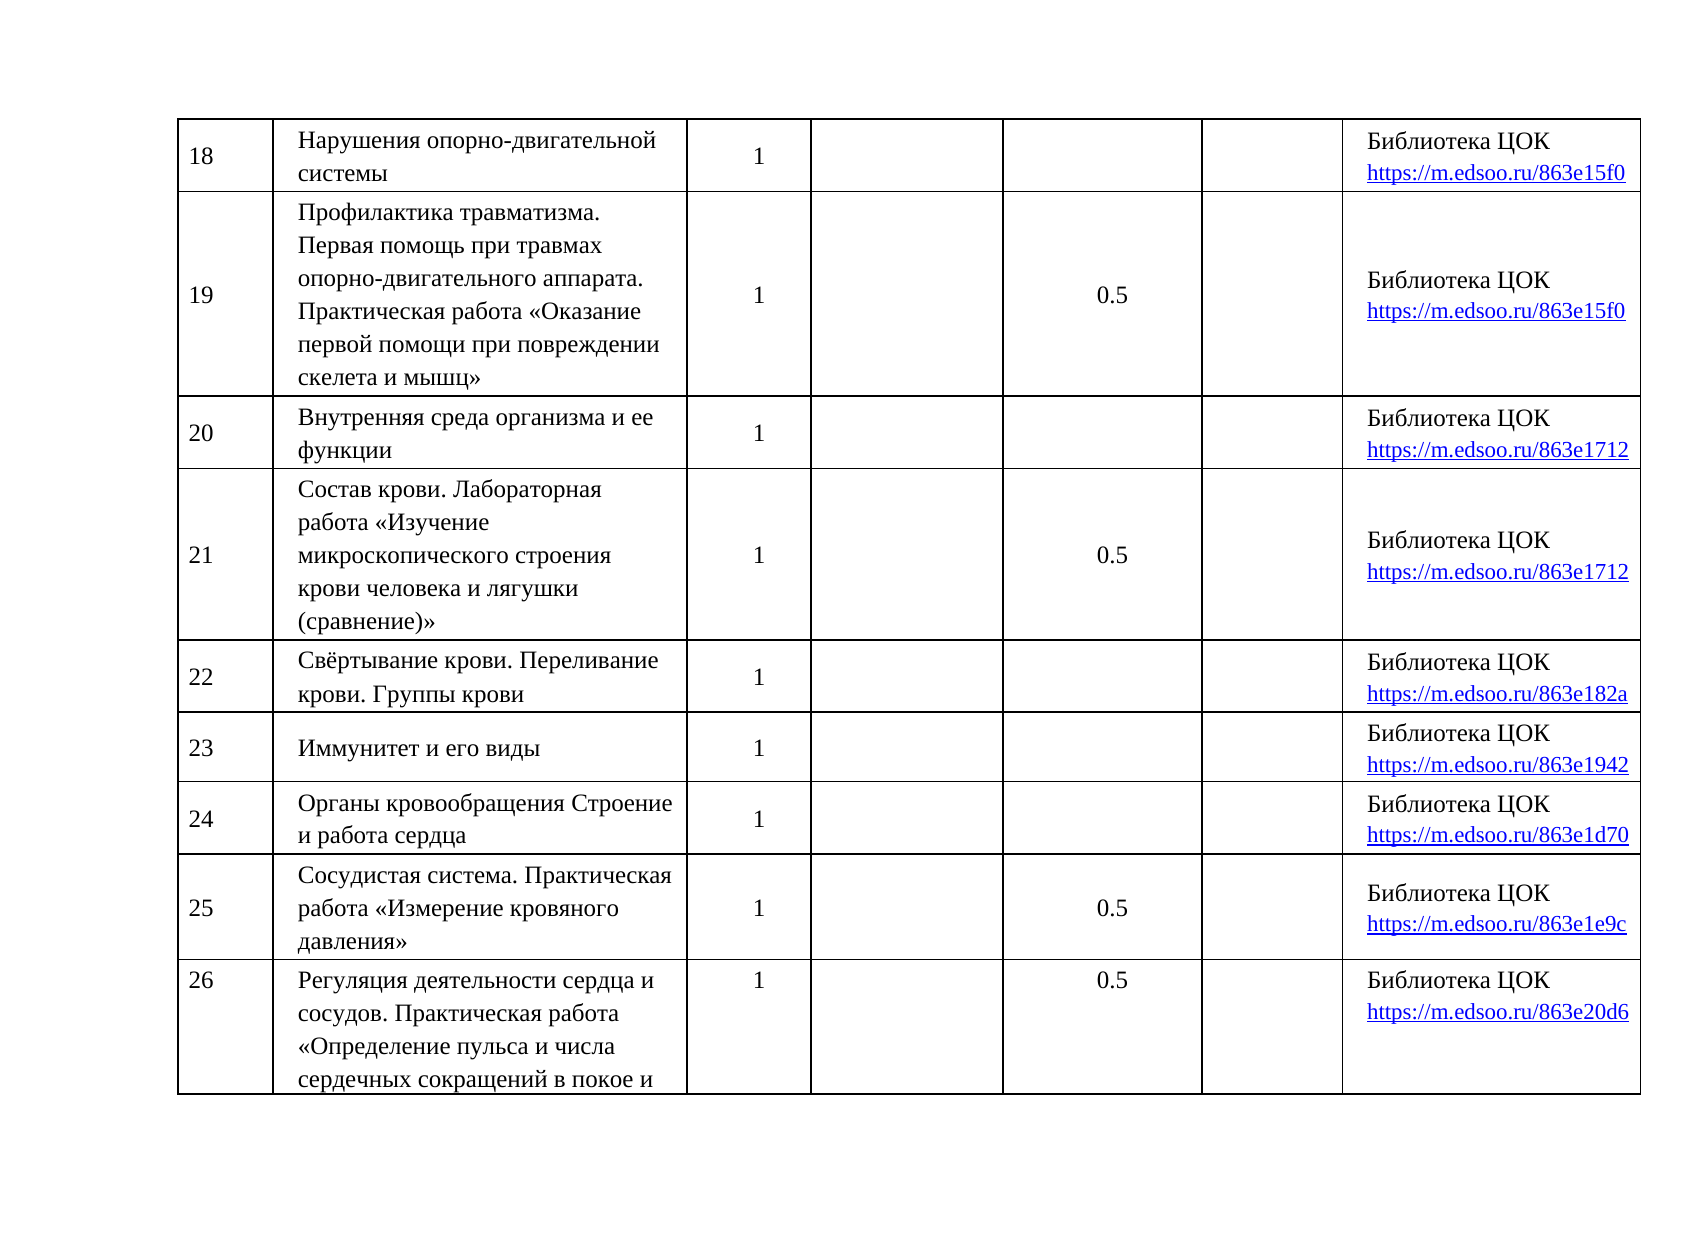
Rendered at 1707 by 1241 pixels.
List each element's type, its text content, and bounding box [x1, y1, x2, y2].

table_cell [812, 782, 1002, 853]
table_cell Библиотека ЦОК https://m.edsoo.ru/863e1712 [1343, 397, 1640, 467]
table_cell 0.5 [1004, 469, 1201, 639]
table_cell 1 [688, 782, 810, 853]
table_cell Библиотека ЦОК https://m.edsoo.ru/863e1d70 [1343, 782, 1640, 853]
table_cell [812, 120, 1002, 191]
table_cell [1203, 120, 1342, 191]
table_cell [812, 469, 1002, 639]
table_cell Внутренняя среда организма и ее функции [274, 397, 686, 467]
table_cell Состав крови. Лабораторная работа «Изучение микроскопического строения крови человека и лягушки (сравнение)» [274, 469, 686, 639]
table_cell 1 [688, 713, 810, 781]
table_cell [812, 397, 1002, 467]
table_cell [1004, 397, 1201, 467]
table_cell [1203, 641, 1342, 711]
table_cell 20 [179, 397, 272, 467]
table_cell 24 [179, 782, 272, 853]
table_cell 1 [688, 469, 810, 639]
table_cell Библиотека ЦОК https://m.edsoo.ru/863e15f0 [1343, 120, 1640, 191]
table_cell Библиотека ЦОК https://m.edsoo.ru/863e1712 [1343, 469, 1640, 639]
table_cell [812, 713, 1002, 781]
table_cell [1004, 713, 1201, 781]
table_cell 1 [688, 855, 810, 959]
table_cell [1203, 397, 1342, 467]
table_cell [812, 192, 1002, 395]
table_cell Иммунитет и его виды [274, 713, 686, 781]
table_cell Свёртывание крови. Переливание крови. Группы крови [274, 641, 686, 711]
table_cell 0.5 [1004, 855, 1201, 959]
table_cell 1 [688, 192, 810, 395]
table_cell [1203, 469, 1342, 639]
table_cell [1203, 782, 1342, 853]
table_cell [1004, 782, 1201, 853]
table_cell Библиотека ЦОК https://m.edsoo.ru/863e1942 [1343, 713, 1640, 781]
table_cell Библиотека ЦОК https://m.edsoo.ru/863e182a [1343, 641, 1640, 711]
table_cell [1203, 855, 1342, 959]
table_cell Библиотека ЦОК https://m.edsoo.ru/863e1e9c [1343, 855, 1640, 959]
table_cell [812, 960, 1002, 1093]
table_cell [1203, 713, 1342, 781]
table_cell Нарушения опорно-двигательной системы [274, 120, 686, 191]
table_cell 23 [179, 713, 272, 781]
table_cell 1 [688, 397, 810, 467]
table_cell 0.5 [1004, 960, 1201, 1093]
table_cell 1 [688, 641, 810, 711]
table_cell 26 [179, 960, 272, 1093]
table_cell [1004, 641, 1201, 711]
table_cell 25 [179, 855, 272, 959]
table_cell 1 [688, 960, 810, 1093]
table_cell 18 [179, 120, 272, 191]
table_cell [812, 641, 1002, 711]
table_cell [1203, 192, 1342, 395]
table_cell Библиотека ЦОК https://m.edsoo.ru/863e15f0 [1343, 192, 1640, 395]
table_cell Органы кровообращения Строение и работа сердца [274, 782, 686, 853]
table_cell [1343, 960, 1640, 1093]
table_cell 21 [179, 469, 272, 639]
table_cell 19 [179, 192, 272, 395]
table_cell 22 [179, 641, 272, 711]
table_cell [1203, 960, 1342, 1093]
table_cell 0.5 [1004, 192, 1201, 395]
table_cell Профилактика травматизма. Первая помощь при травмах опорно-двигательного аппарата. Практическая работа «Оказание первой помощи при повреждении скелета и мышц» [274, 192, 686, 395]
table_cell Сосудистая система. Практическая работа «Измерение кровяного давления» [274, 855, 686, 959]
table_cell 1 [688, 120, 810, 191]
table_cell [812, 855, 1002, 959]
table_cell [274, 960, 686, 1093]
table_cell [1004, 120, 1201, 191]
